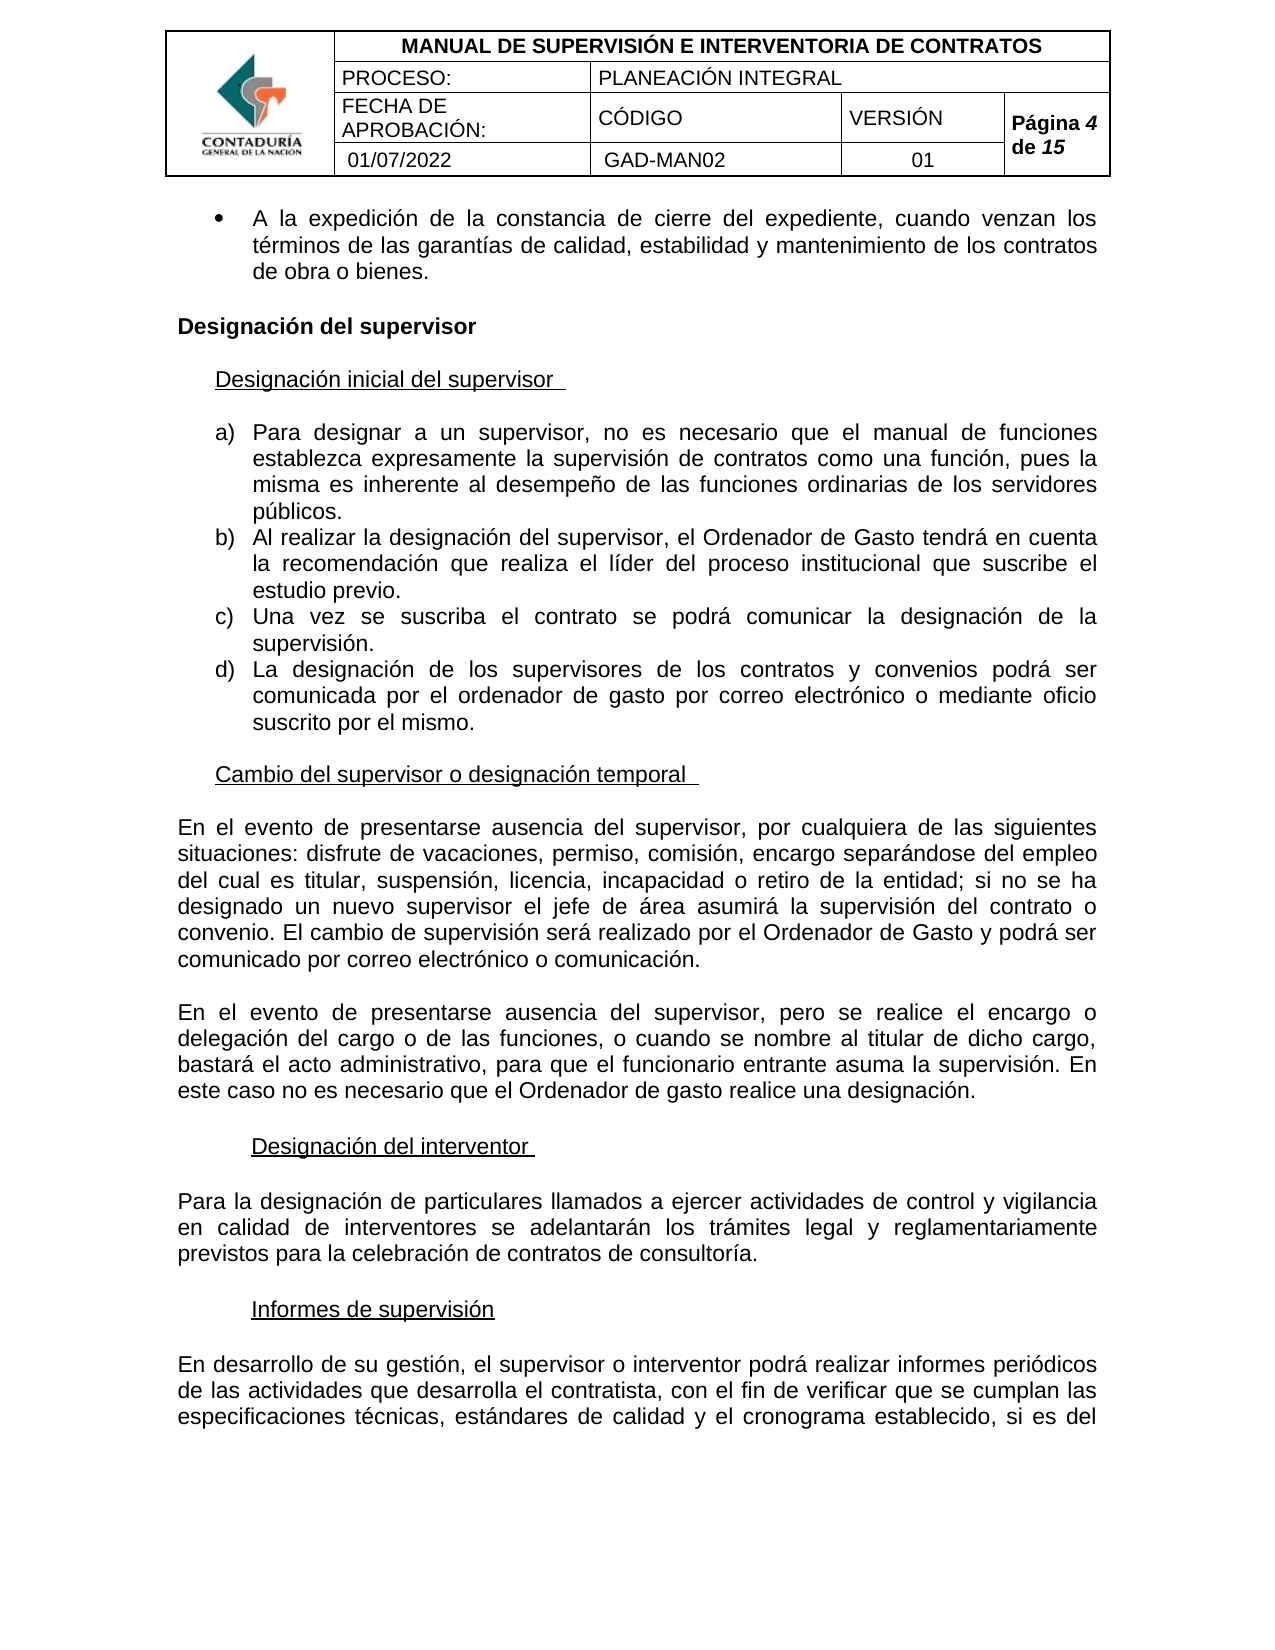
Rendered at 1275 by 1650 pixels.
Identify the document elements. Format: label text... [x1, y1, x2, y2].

text Informes de supervisión [177, 1296, 1098, 1322]
text Para la designación de particulares llamados a ejercer actividades de control y vigilancia en calidad de interventores se adelantarán los trámites legal y reglamentariamente previstos para la celebración de contratos de consultoría. [177, 1188, 1098, 1267]
text Designación del interventor [177, 1133, 1098, 1159]
list Al realizar la designación del supervisor, el Ordenador de Gasto tendrá en cuenta la recomendación que realiza el líder del proceso institucional que suscribe el estudio previo. [215, 524, 1098, 603]
list A la expedición de la constancia de cierre del expediente, cuando venzan los términos de las garantías de calidad, estabilidad y mantenimiento de los contratos de obra o bienes. [215, 205, 1098, 284]
text En el evento de presentarse ausencia del supervisor, pero se realice el encargo o delegación del cargo o de las funciones, o cuando se nombre al titular de dicho cargo, bastará el acto administrativo, para que el funcionario entrante asuma la supervisión. En este caso no es necesario que el Ordenador de gasto realice una designación. [177, 998, 1098, 1104]
list Para designar a un supervisor, no es necesario que el manual de funciones establezca expresamente la supervisión de contratos como una función, pues la misma es inherente al desempeño de las funciones ordinarias de los servidores públicos. [215, 419, 1098, 524]
text En el evento de presentarse ausencia del supervisor, por cualquiera de las siguientes situaciones: disfrute de vacaciones, permiso, comisión, encargo separándose del empleo del cual es titular, suspensión, licencia, incapacidad o retiro de la entidad; si no se ha designado un nuevo supervisor el jefe de área asumirá la supervisión del contrato o convenio. El cambio de supervisión será realizado por el Ordenador de Gasto y podrá ser comunicado por correo electrónico o comunicación. [177, 814, 1098, 972]
list La designación de los supervisores de los contratos y convenios podrá ser comunicada por el ordenador de gasto por correo electrónico o mediante oficio suscrito por el mismo. [215, 656, 1098, 735]
text Designación inicial del supervisor [177, 366, 1098, 392]
text Designación del supervisor [177, 313, 1098, 339]
list Una vez se suscriba el contrato se podrá comunicar la designación de la supervisión. [215, 603, 1098, 656]
picture [181, 34, 324, 171]
text Cambio del supervisor o designación temporal [177, 761, 1098, 788]
